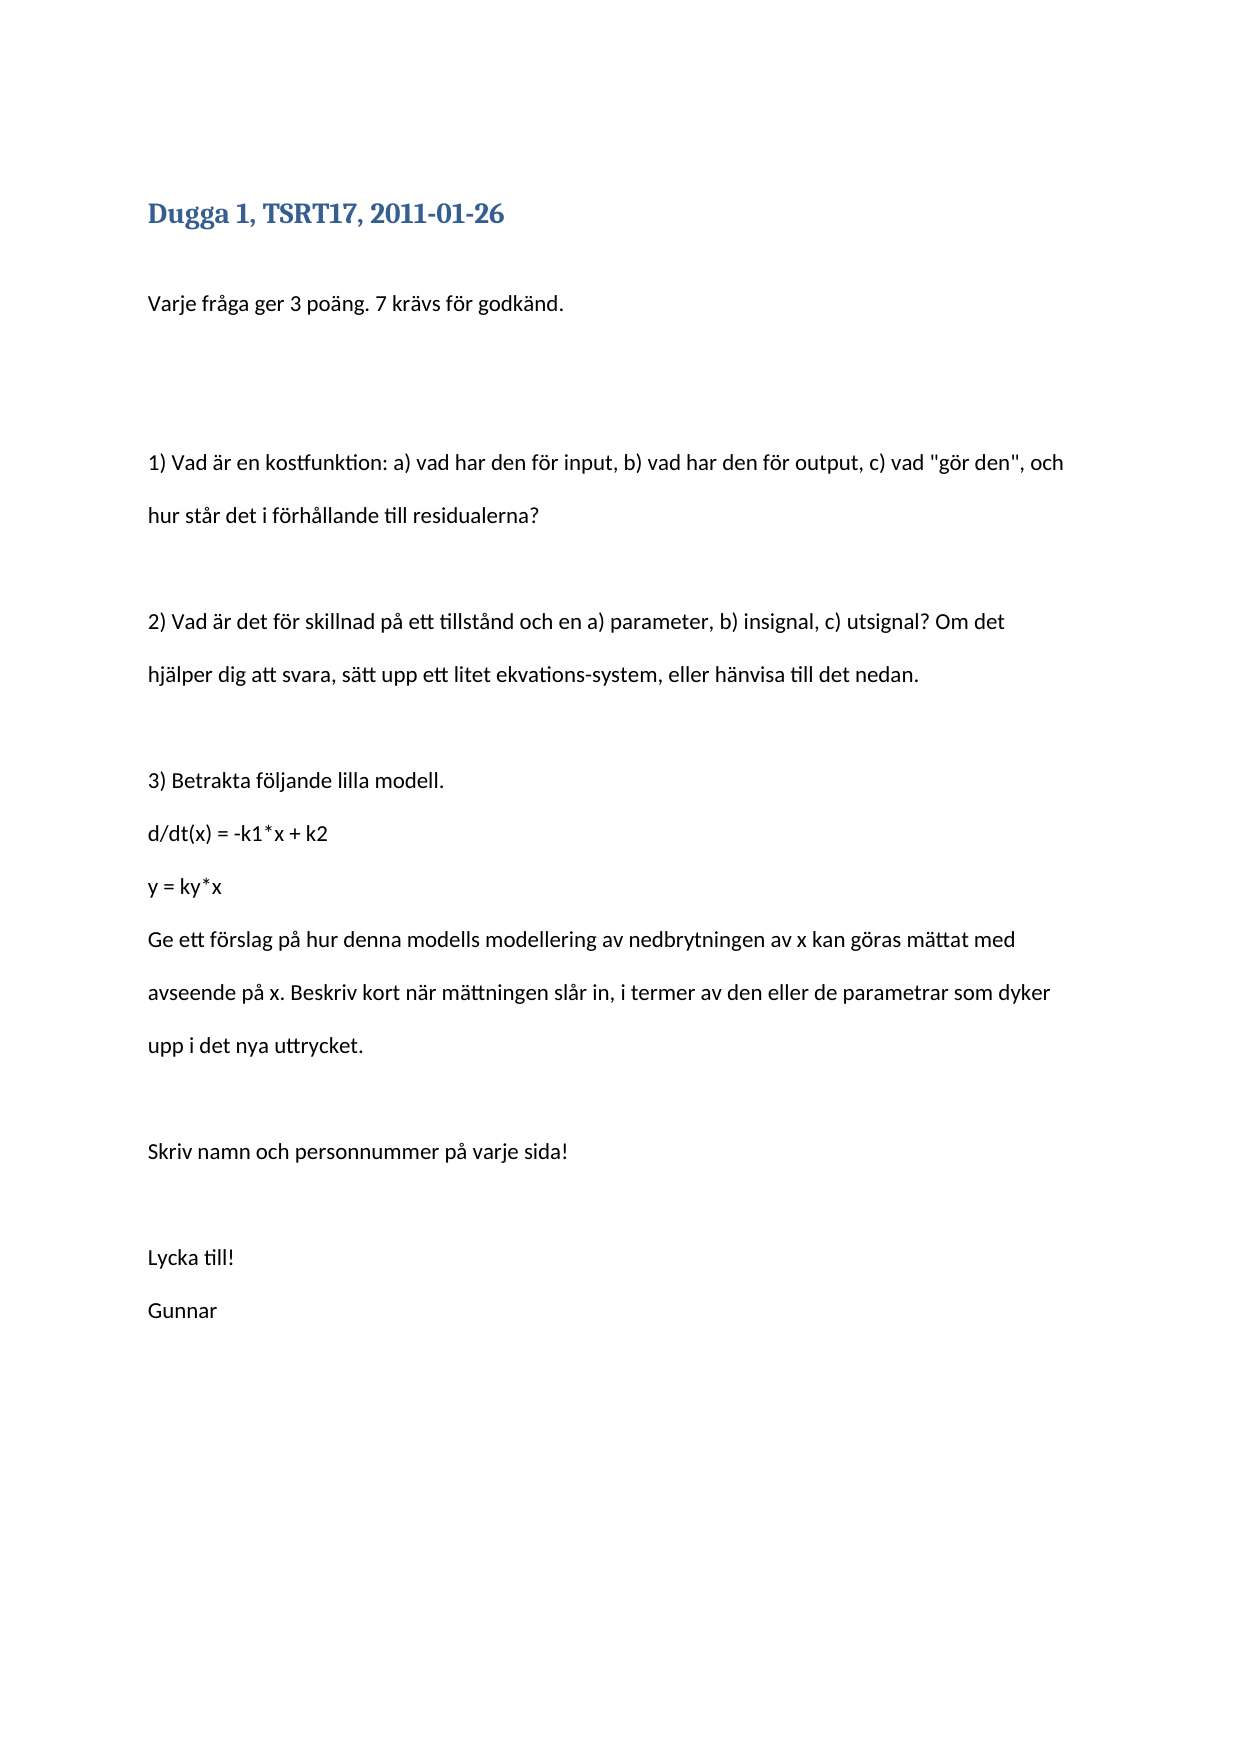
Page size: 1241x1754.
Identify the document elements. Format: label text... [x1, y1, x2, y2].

text Lycka till! [148, 1243, 1093, 1272]
text y = ky*x [148, 872, 1093, 900]
text 2) Vad är det för skillnad på ett tillstånd och en a) parameter, b) insignal, c) utsignal? Om det [148, 607, 1093, 635]
text Skriv namn och personnummer på varje sida! [148, 1137, 1093, 1166]
text Gunnar [148, 1297, 1093, 1324]
text upp i det nya uttrycket. [148, 1031, 1093, 1059]
text Varje fråga ger 3 poäng. 7 krävs för godkänd. [148, 289, 1093, 317]
text 1) Vad är en kostfunktion: a) vad har den för input, b) vad har den för output, c) vad "gör den", och [148, 448, 1093, 476]
text 3) Betrakta följande lilla modell. [148, 766, 1093, 794]
text avseende på x. Beskriv kort när mättningen slår in, i termer av den eller de parametrar som dyker [148, 978, 1093, 1006]
subtitle Dugga 1, TSRT17, 2011-01-26 [148, 198, 1093, 231]
text d/dt(x) = -k1*x + k2 [148, 819, 1093, 847]
text Ge ett förslag på hur denna modells modellering av nedbrytningen av x kan göras mättat med [148, 925, 1093, 953]
text hur står det i förhållande till residualerna? [148, 501, 1093, 529]
text hjälper dig att svara, sätt upp ett litet ekvations-system, eller hänvisa till det nedan. [148, 660, 1093, 688]
